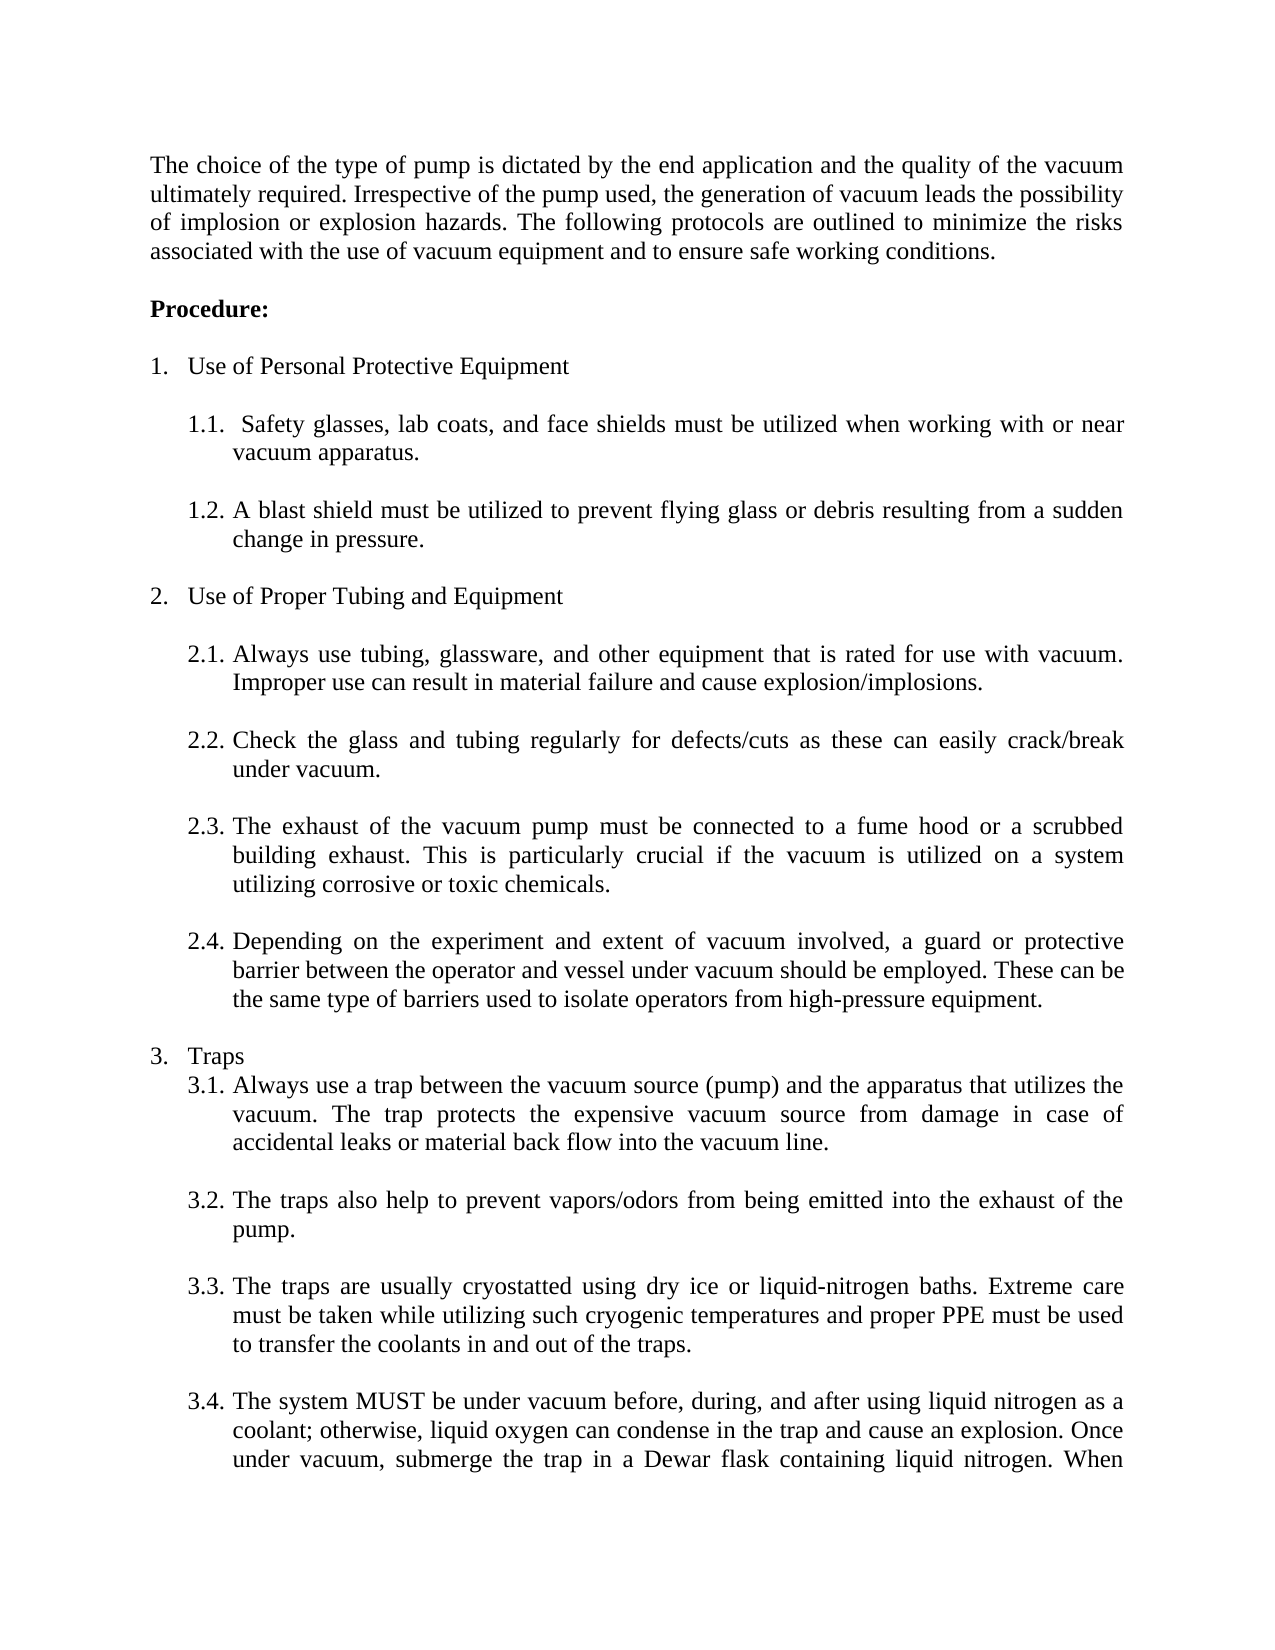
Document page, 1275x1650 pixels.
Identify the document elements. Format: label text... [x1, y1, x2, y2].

text The choice of the type of pump is dictated by the end application and the quality of the vacuum ultimately required. Irrespective of the pump used, the generation of vacuum leads the possibility of implosion or explosion hazards. The following protocols are outlined to minimize the risks associated with the use of vacuum equipment and to ensure safe working conditions. [150, 150, 1125, 265]
list A blast shield must be utilized to prevent flying glass or debris resulting from a sudden change in pressure. [187, 495, 1125, 552]
list Use of Personal Protective Equipment [150, 351, 1125, 380]
list Use of Proper Tubing and Equipment [150, 581, 1125, 610]
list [187, 1386, 1125, 1472]
list Depending on the experiment and extent of vacuum involved, a guard or protective barrier between the operator and vessel under vacuum should be employed. These can be the same type of barriers used to isolate operators from high-pressure equipment. [187, 926, 1125, 1012]
list Check the glass and tubing regularly for defects/cuts as these can easily crack/break under vacuum. [187, 725, 1125, 782]
list The exhaust of the vacuum pump must be connected to a fume hood or a scrubbed building exhaust. This is particularly crucial if the vacuum is utilized on a system utilizing corrosive or toxic chemicals. [187, 811, 1125, 897]
list Always use a trap between the vacuum source (pump) and the apparatus that utilizes the vacuum. The trap protects the expensive vacuum source from damage in case of accidental leaks or material back flow into the vacuum line. [187, 1070, 1125, 1156]
list Traps [150, 1041, 1125, 1070]
list The traps also help to prevent vapors/odors from being emitted into the exhaust of the pump. [187, 1185, 1125, 1242]
list The traps are usually cryostatted using dry ice or liquid-nitrogen baths. Extreme care must be taken while utilizing such cryogenic temperatures and proper PPE must be used to transfer the coolants in and out of the traps. [187, 1271, 1125, 1357]
text Procedure: [150, 294, 1125, 322]
list Always use tubing, glassware, and other equipment that is rated for use with vacuum. Improper use can result in material failure and cause explosion/implosions. [187, 639, 1125, 696]
list Safety glasses, lab coats, and face shields must be utilized when working with or near vacuum apparatus. [187, 409, 1125, 466]
